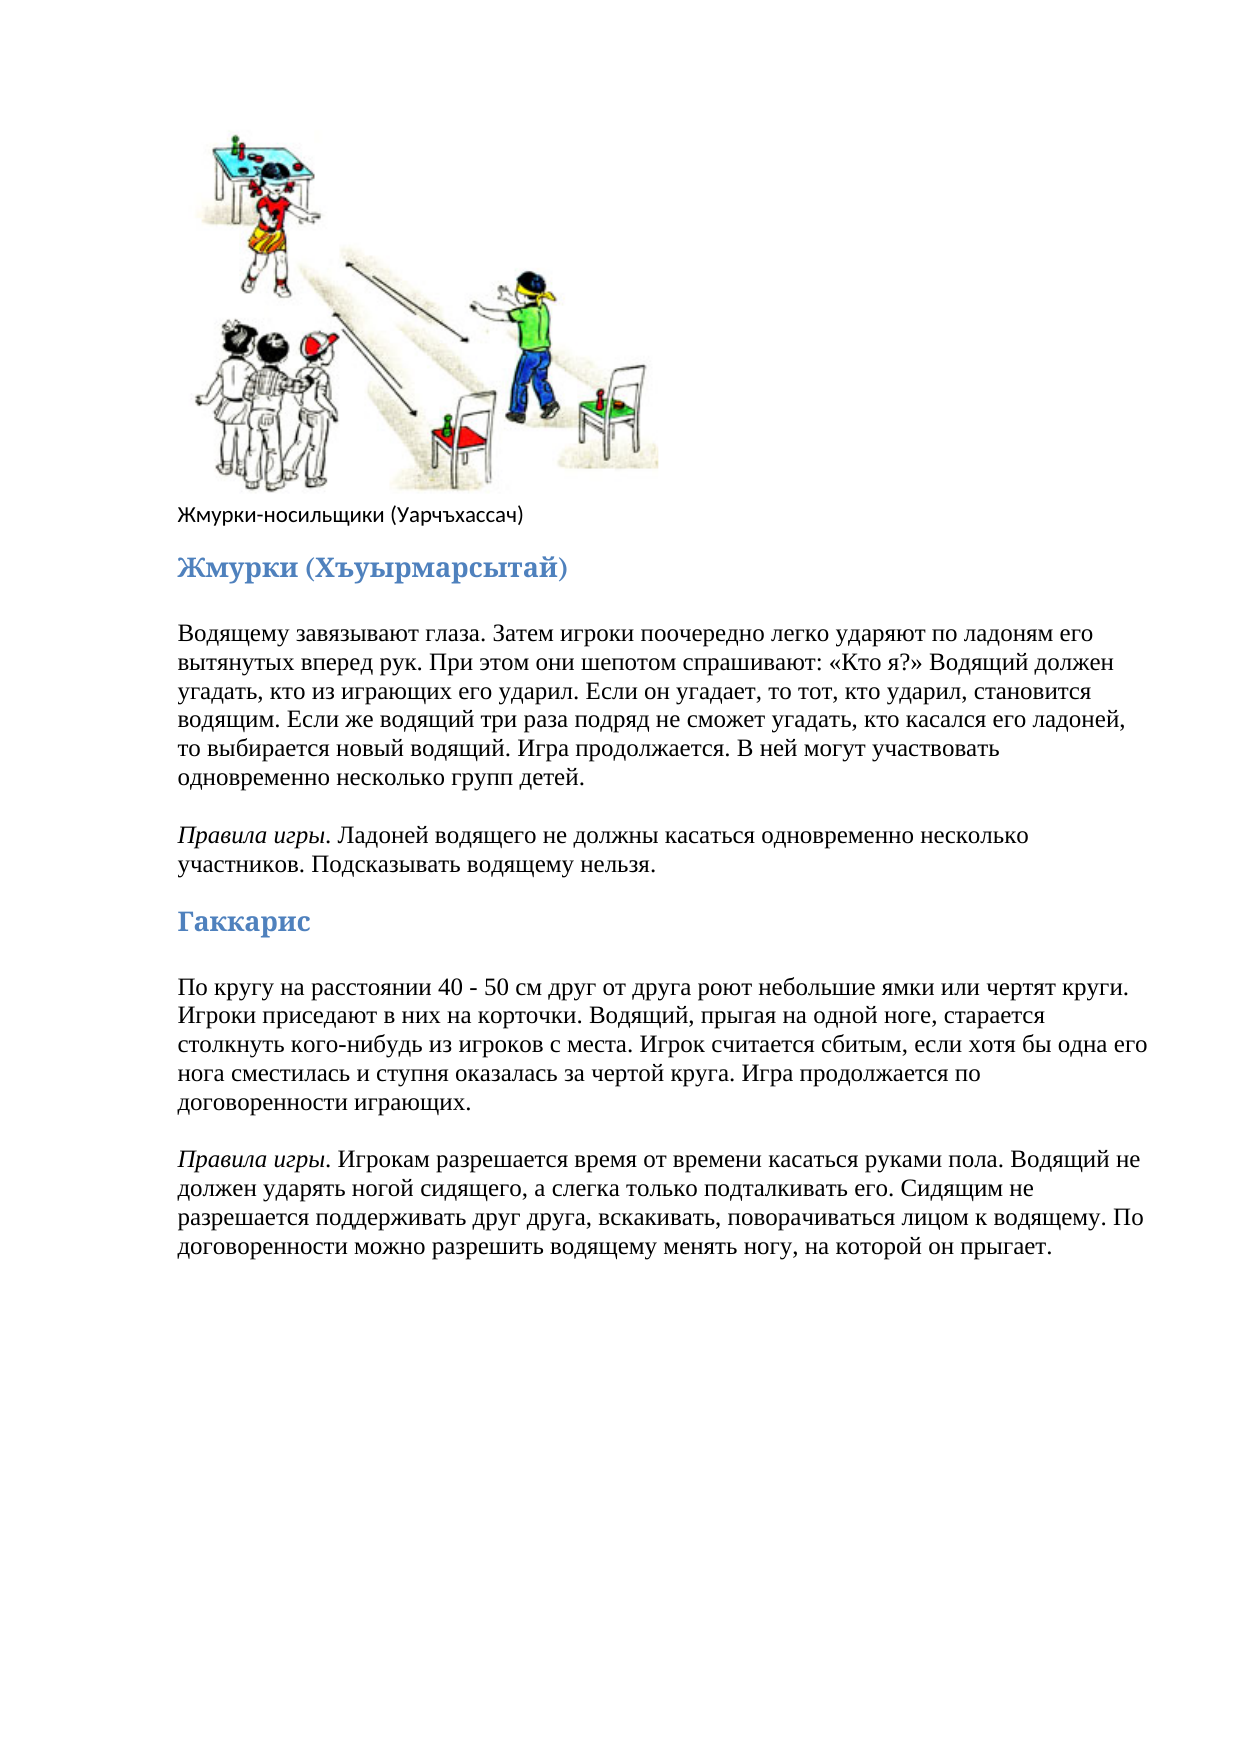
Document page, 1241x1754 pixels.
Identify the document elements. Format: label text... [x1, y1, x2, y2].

text Правила игры. Игрокам разрешается время от времени касаться руками пола. Водящий не должен ударять ногой сидящего, а слегка только подталкивать его. Сидящим не разрешается поддерживать друг друга, вскакивать, поворачиваться лицом к водящему. По договоренности можно разрешить водящему менять ногу, на которой он прыгает. [177, 1144, 1152, 1259]
text Правила игры. Ладоней водящего не должны касаться одновременно несколько участников. Подсказывать водящему нельзя. [177, 820, 1152, 877]
text По кругу на расстоянии 40 - 50 см друг от друга роют небольшие ямки или чертят круги. Игроки приседают в них на корточки. Водящий, прыгая на одной ноге, старается столкнуть кого-нибудь из игроков с места. Игрок считается сбитым, если хотя бы одна его нога сместилась и ступня оказалась за чертой круга. Игра продолжается по договоренности играющих. [177, 972, 1152, 1115]
subtitle Гаккарис [177, 907, 1152, 938]
subtitle Жмурки (Хъуырмарсытай) [177, 553, 1152, 584]
picture [177, 118, 659, 497]
text Водящему завязывают глаза. Затем игроки поочередно легко ударяют по ладоням его вытянутых вперед рук. При этом они шепотом спрашивают: «Кто я?» Водящий должен угадать, кто из играющих его ударил. Если он угадает, то тот, кто ударил, становится водящим. Если же водящий три раза подряд не сможет угадать, кто касался его ладоней, то выбирается новый водящий. Игра продолжается. В ней могут участвовать одновременно несколько групп детей. [177, 618, 1152, 791]
